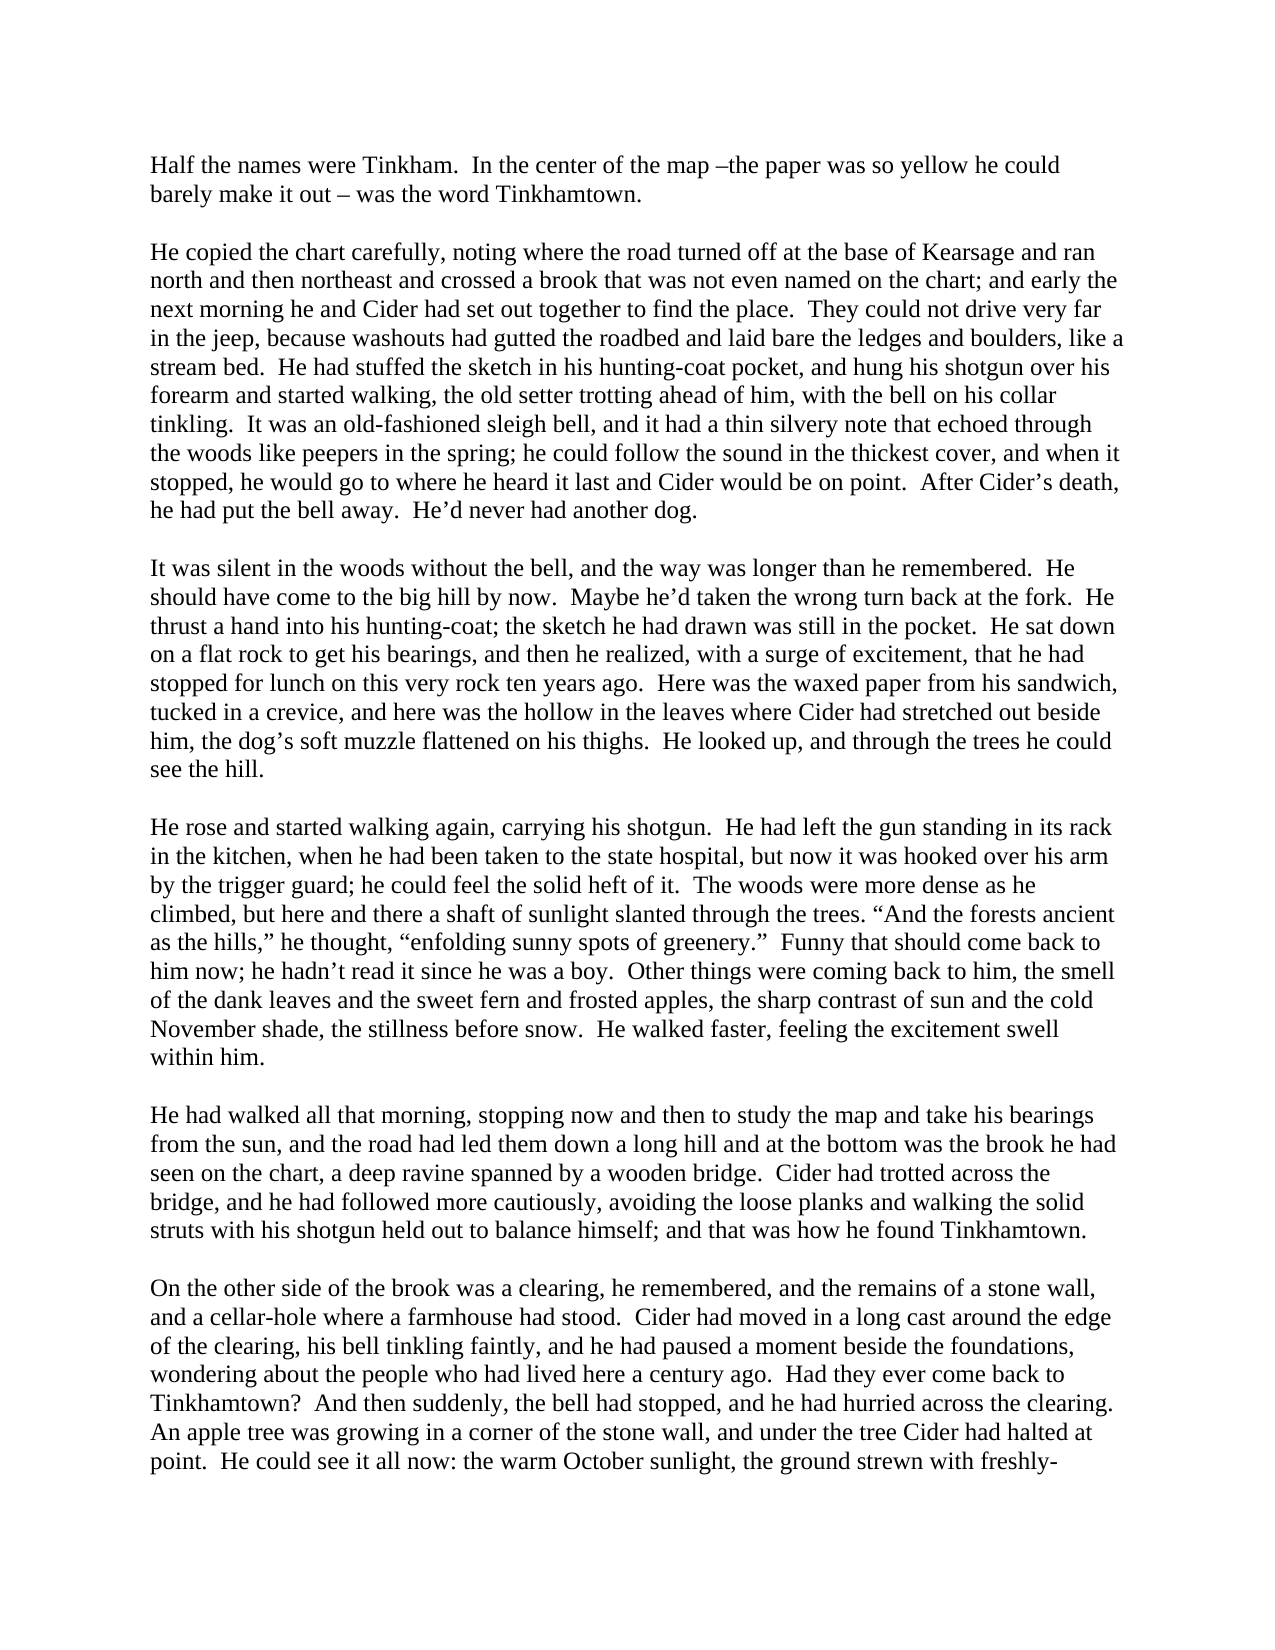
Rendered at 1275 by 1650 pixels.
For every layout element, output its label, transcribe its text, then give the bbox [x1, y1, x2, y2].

text He had walked all that morning, stopping now and then to study the map and take his bearings from the sun, and the road had led them down a long hill and at the bottom was the brook he had seen on the chart, a deep ravine spanned by a wooden bridge. Cider had trotted across the bridge, and he had followed more cautiously, avoiding the loose planks and walking the solid struts with his shotgun held out to balance himself; and that was how he found Tinkhamtown. [150, 1100, 1125, 1244]
text It was silent in the woods without the bell, and the way was longer than he remembered. He should have come to the big hill by now. Maybe he’d taken the wrong turn back at the fork. He thrust a hand into his hunting-coat; the sketch he had drawn was still in the pocket. He sat down on a flat rock to get his bearings, and then he realized, with a surge of excitement, that he had stopped for lunch on this very rock ten years ago. Here was the waxed paper from his sandwich, tucked in a crevice, and here was the hollow in the leaves where Cider had stretched out beside him, the dog’s soft muzzle flattened on his thighs. He looked up, and through the trees he could see the hill. [150, 553, 1125, 783]
text He copied the chart carefully, noting where the road turned off at the base of Kearsage and ran north and then northeast and crossed a brook that was not even named on the chart; and early the next morning he and Cider had set out together to find the place. They could not drive very far in the jeep, because washouts had gutted the roadbed and laid bare the ledges and boulders, like a stream bed. He had stuffed the sketch in his hunting-coat pocket, and hung his shotgun over his forearm and started walking, the old setter trotting ahead of him, with the bell on his collar tinkling. It was an old-fashioned sleigh bell, and it had a thin silvery note that echoed through the woods like peepers in the spring; he could follow the sound in the thickest cover, and when it stopped, he would go to where he heard it last and Cider would be on point. After Cider’s death, he had put the bell away. He’d never had another dog. [150, 237, 1125, 524]
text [150, 150, 1125, 207]
text He rose and started walking again, carrying his shotgun. He had left the gun standing in its rack in the kitchen, when he had been taken to the state hospital, but now it was hooked over his arm by the trigger guard; he could feel the solid heft of it. The woods were more dense as he climbed, but here and there a shaft of sunlight slanted through the trees. “And the forests ancient as the hills,” he thought, “enfolding sunny spots of greenery.” Funny that should come back to him now; he hadn’t read it since he was a boy. Other things were coming back to him, the smell of the dank leaves and the sweet fern and frosted apples, the sharp contrast of sun and the cold November shade, the stillness before snow. He walked faster, feeling the excitement swell within him. [150, 812, 1125, 1071]
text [150, 1273, 1125, 1474]
